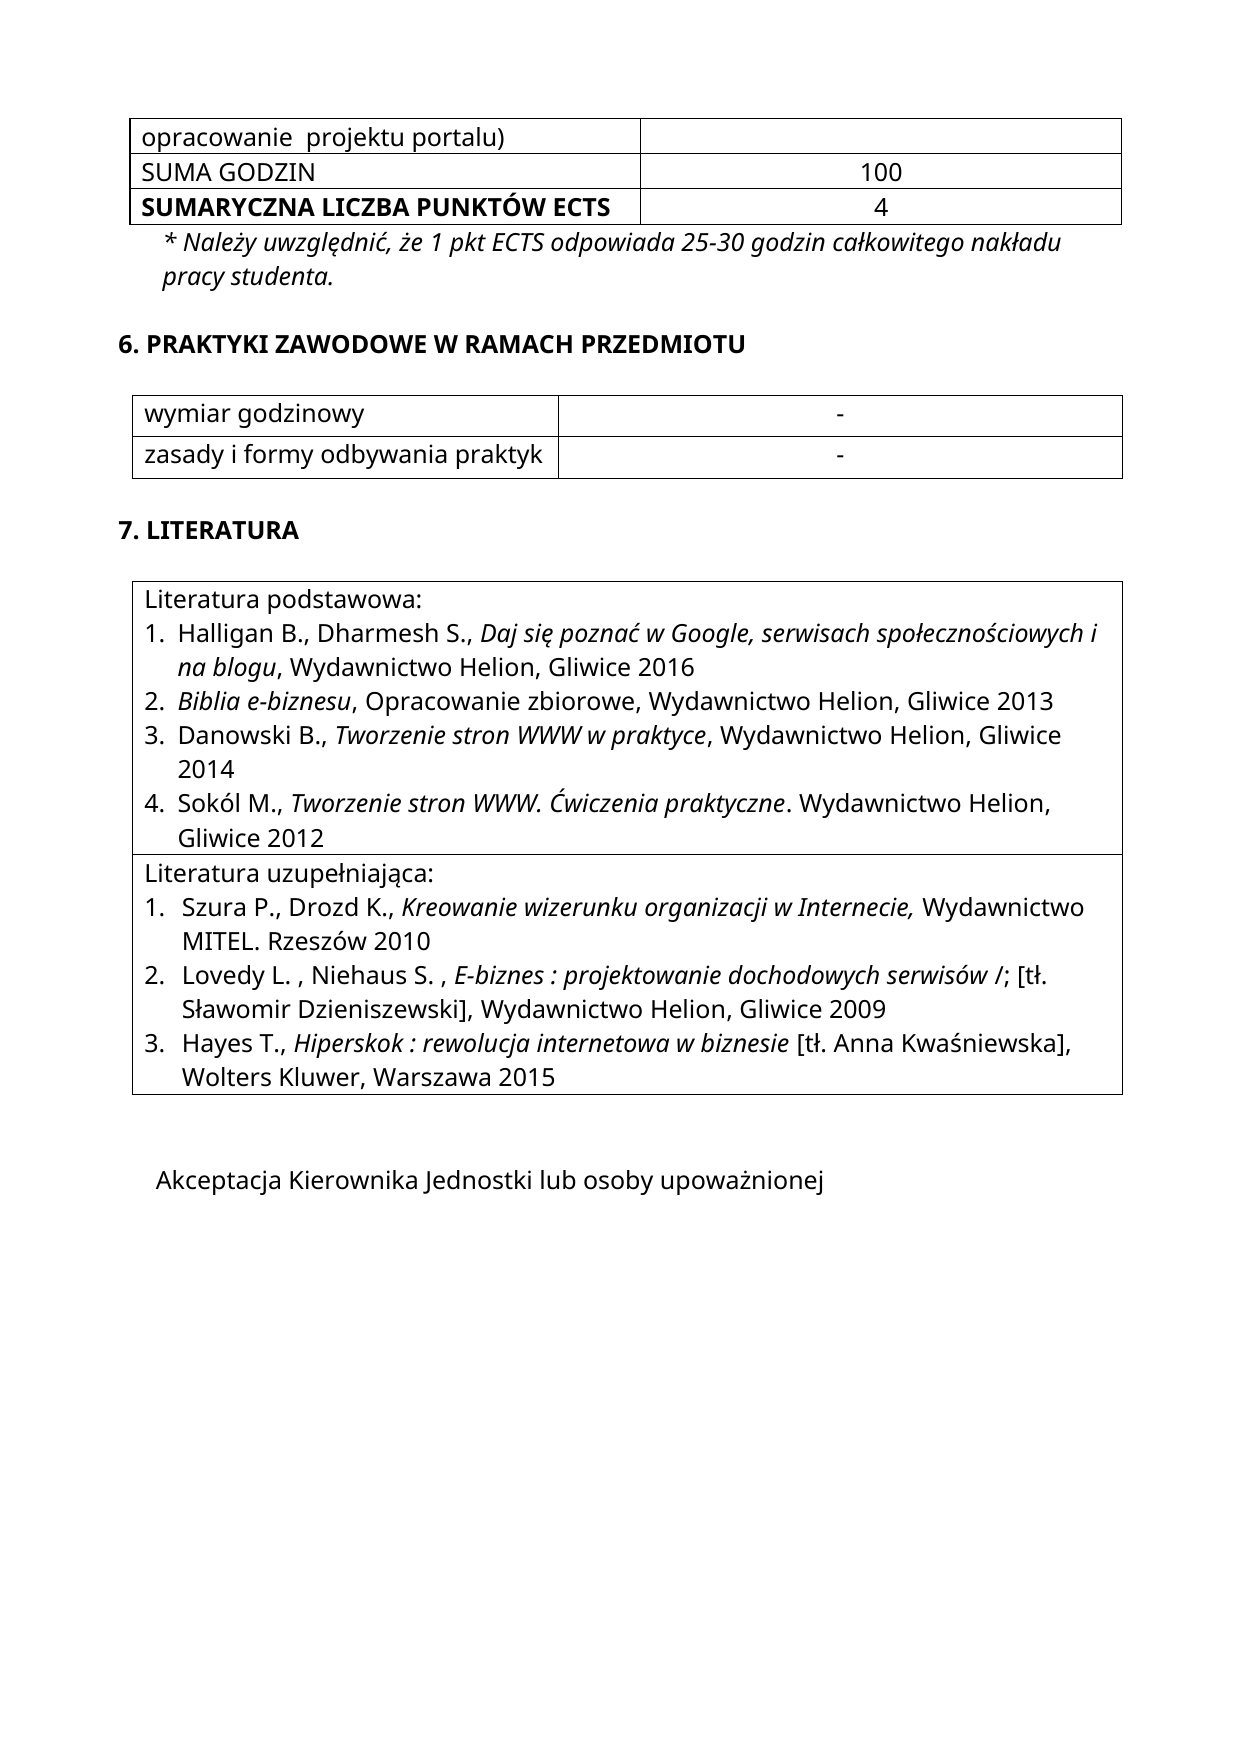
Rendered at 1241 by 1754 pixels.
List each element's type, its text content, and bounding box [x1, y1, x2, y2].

table_header wymiar godzinowy [133, 396, 558, 436]
text 6. PRAKTYKI ZAWODOWE W RAMACH PRZEDMIOTU [118, 327, 1122, 361]
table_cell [131, 119, 640, 153]
table_cell Literatura uzupełniająca: Szura P., Drozd K., Kreowanie wizerunku organizacji w Internecie, Wydawnictwo MITEL. Rzeszów 2010 Lovedy L. , Niehaus S. , E-biznes : projektowanie dochodowych serwisów /; [tł. Sławomir Dzieniszewski], Wydawnictwo Helion, Gliwice 2009 Hayes T., Hiperskok : rewolucja internetowa w biznesie [tł. Anna Kwaśniewska], Wolters Kluwer, Warszawa 2015 [133, 855, 1122, 1094]
table_cell 4 [641, 189, 1121, 223]
table_header - [559, 396, 1122, 436]
text 7. LITERATURA [118, 513, 1122, 547]
table_cell zasady i formy odbywania praktyk [133, 437, 558, 477]
table_cell 100 [641, 154, 1121, 188]
table_cell - [559, 437, 1122, 477]
text * Należy uwzględnić, że 1 pkt ECTS odpowiada 25-30 godzin całkowitego nakładu pracy studenta. [162, 225, 1122, 293]
table_header Literatura podstawowa: Halligan B., Dharmesh S., Daj się poznać w Google, serwisach społecznościowych i na blogu, Wydawnictwo Helion, Gliwice 2016 Biblia e-biznesu, Opracowanie zbiorowe, Wydawnictwo Helion, Gliwice 2013 Danowski B., Tworzenie stron WWW w praktyce, Wydawnictwo Helion, Gliwice 2014 Sokól M., Tworzenie stron WWW. Ćwiczenia praktyczne. Wydawnictwo Helion, Gliwice 2012 [133, 582, 1122, 854]
table_cell 65 [641, 119, 1121, 153]
table_cell SUMARYCZNA LICZBA PUNKTÓW ECTS [131, 189, 640, 223]
text Akceptacja Kierownika Jednostki lub osoby upoważnionej [156, 1163, 1122, 1197]
table_cell SUMA GODZIN [131, 154, 640, 188]
